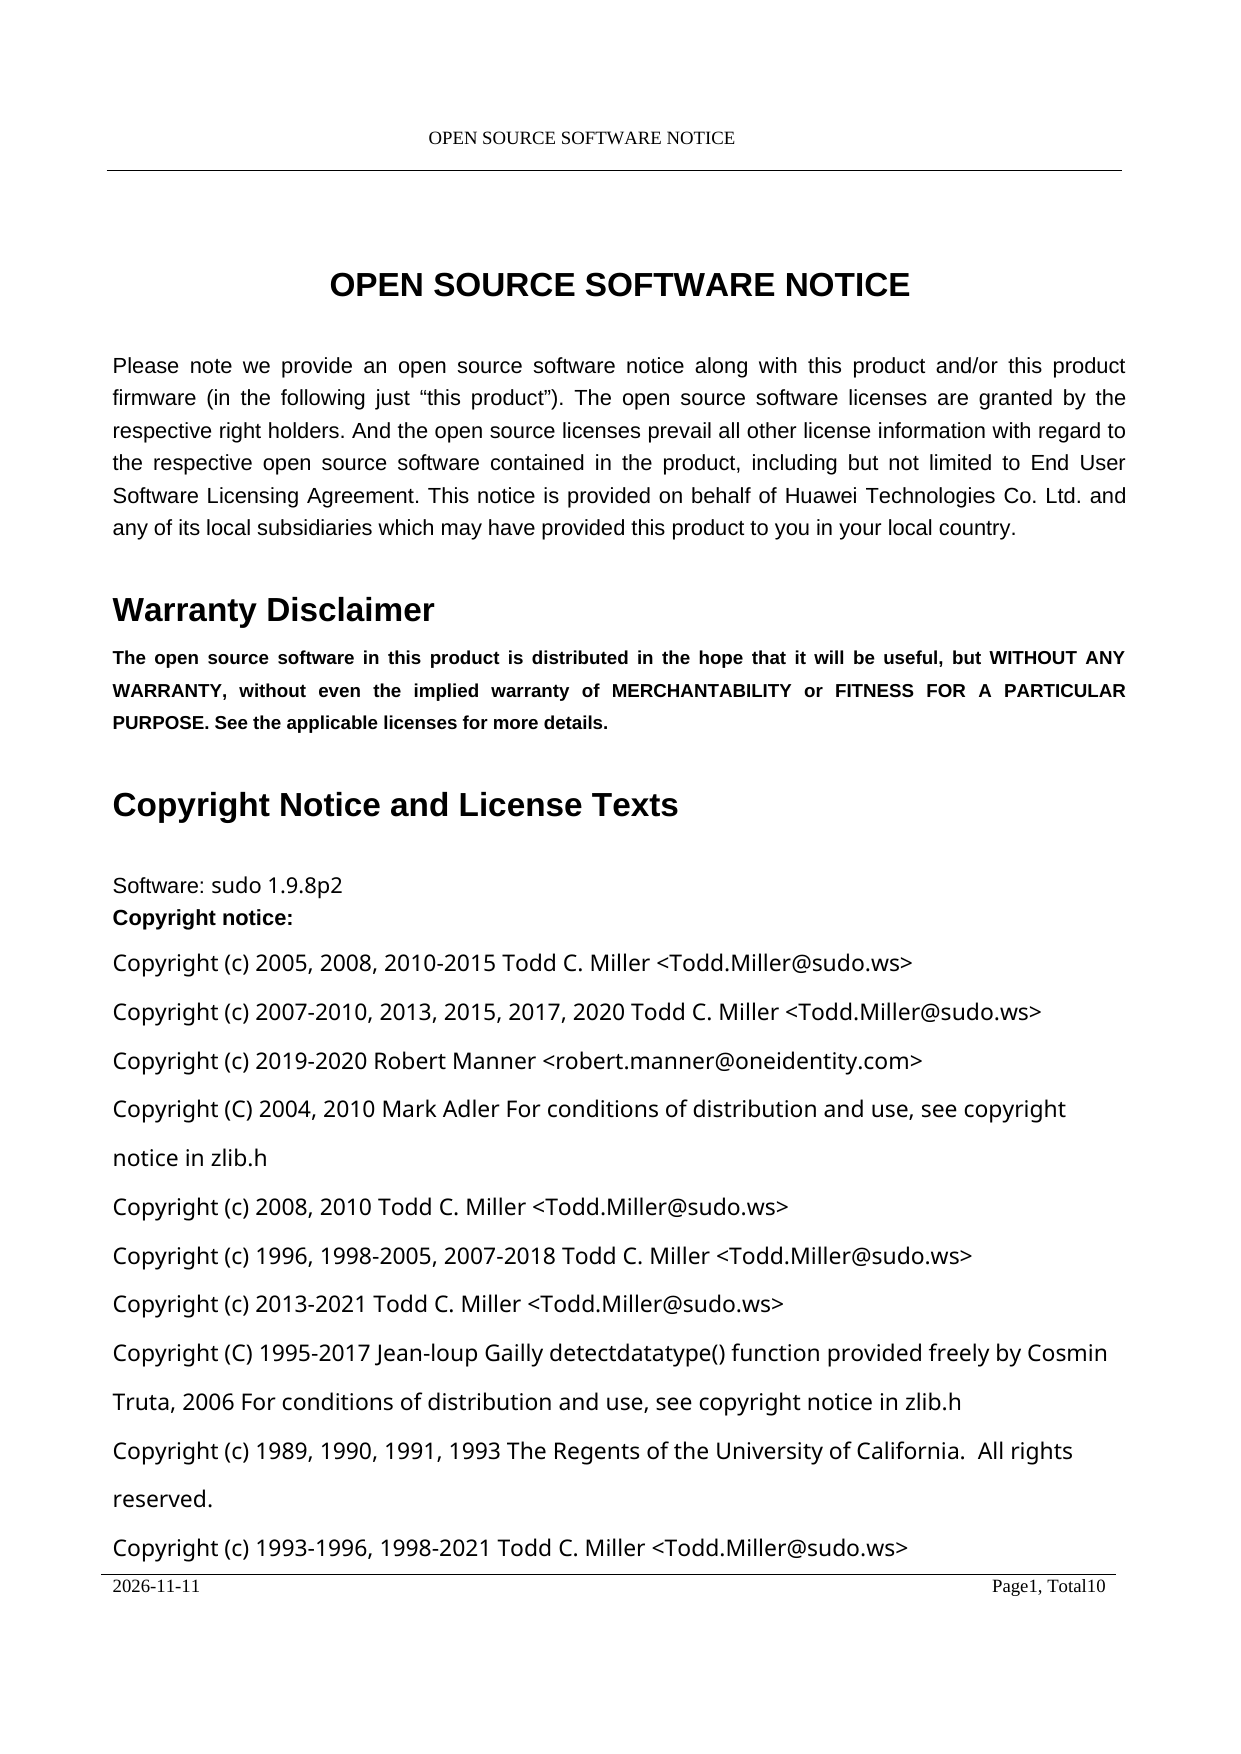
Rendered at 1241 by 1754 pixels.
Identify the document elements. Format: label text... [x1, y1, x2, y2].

text Please note we provide an open source software notice along with this product and/or this product firmware (in the following just “this product”). The open source software licenses are granted by the respective right holders. And the open source licenses prevail all other license information with regard to the respective open source software contained in the product, including but not limited to End User Software Licensing Agreement. This notice is provided on behalf of Huawei Technologies Co. Ltd. and any of its local subsidiaries which may have provided this product to you in your local country. [112, 349, 1128, 544]
text OPEN SOURCE SOFTWARE NOTICE [112, 251, 1128, 316]
text Software: sudo 1.9.8p2 [112, 869, 1128, 901]
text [112, 947, 1128, 1564]
text The open source software in this product is distributed in the hope that it will be useful, but WITHOUT ANY WARRANTY, without even the implied warranty of MERCHANTABILITY or FITNESS FOR A PARTICULAR PURPOSE. See the applicable licenses for more details. [112, 641, 1128, 739]
text Warranty Disclaimer [112, 576, 1128, 641]
text Copyright notice: [112, 901, 1128, 934]
text Copyright Notice and License Texts [112, 771, 1128, 836]
